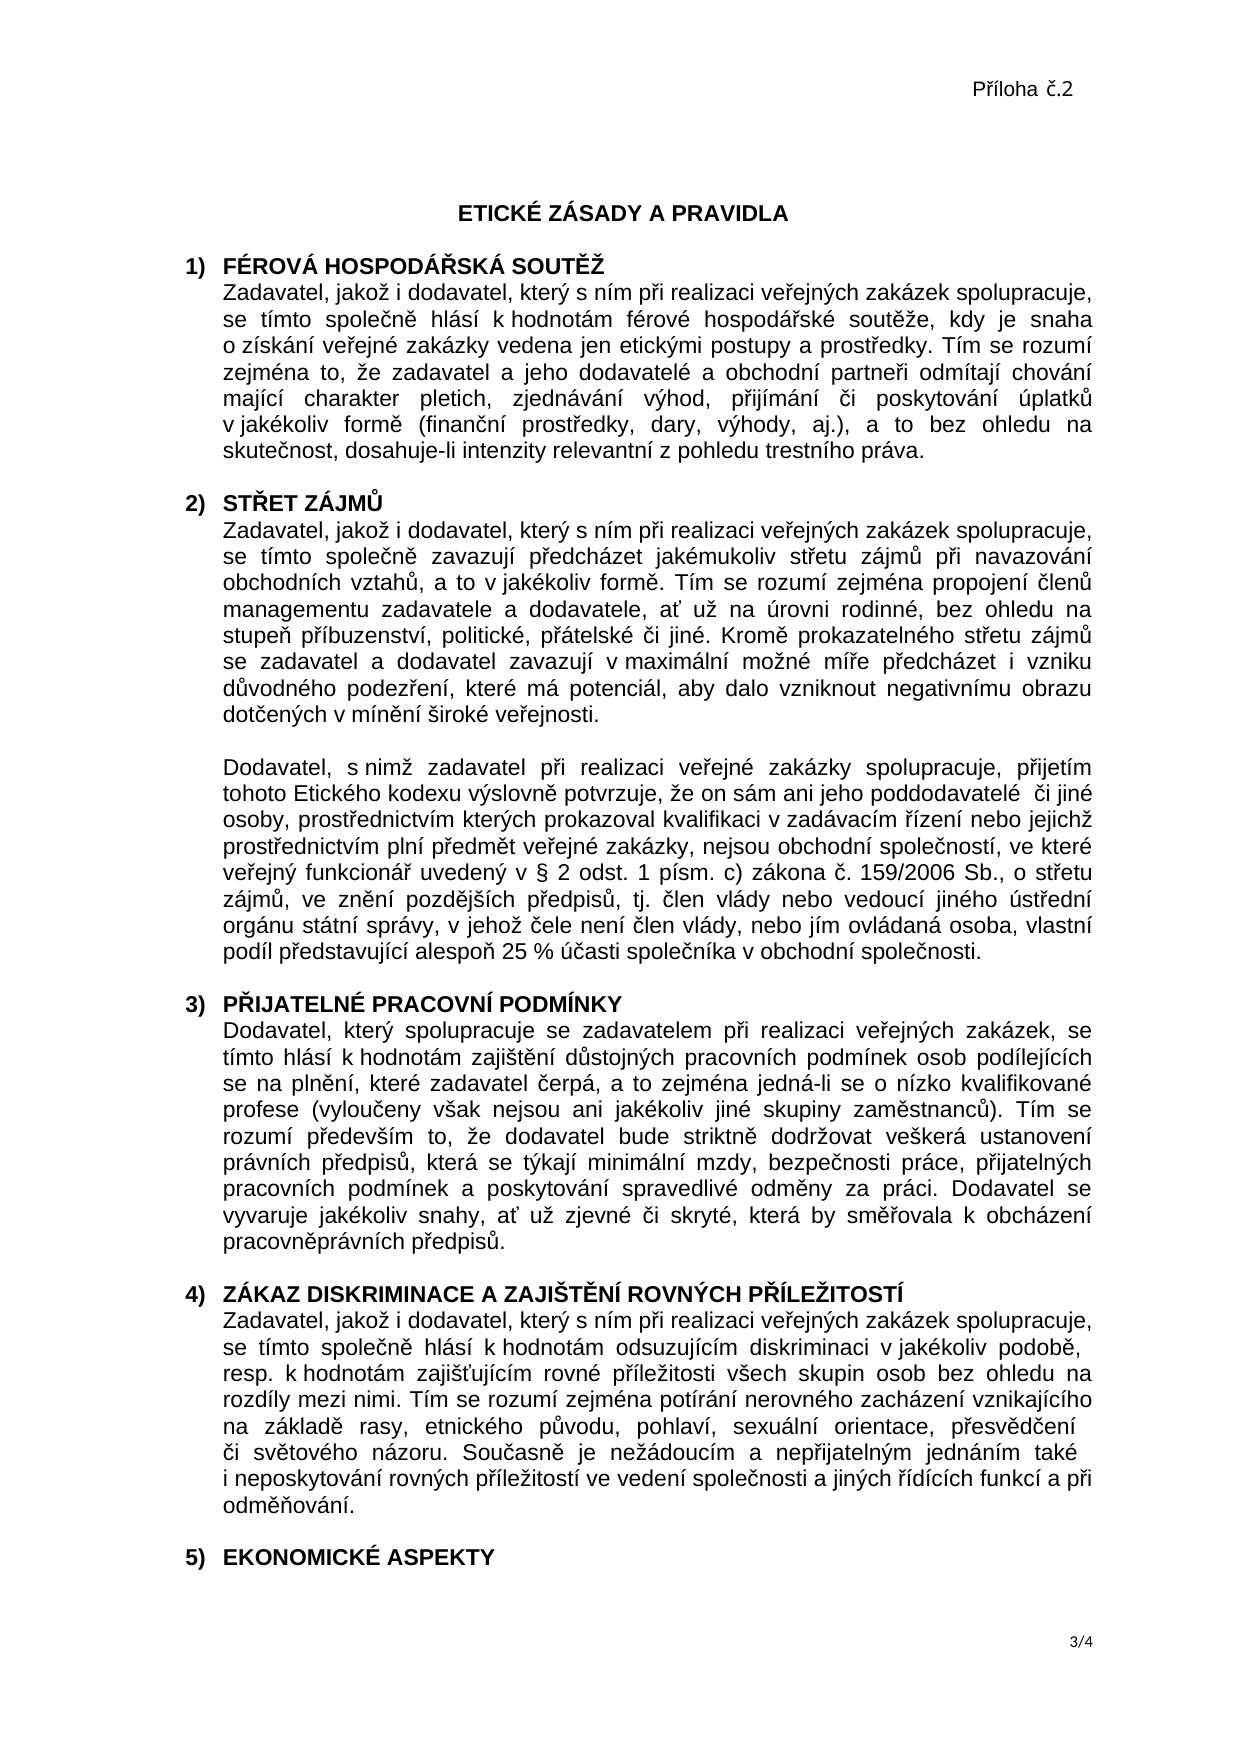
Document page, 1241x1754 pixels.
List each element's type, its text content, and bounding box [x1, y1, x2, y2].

list ZÁKAZ DISKRIMINACE A ZAJIŠTĚNÍ ROVNÝCH PŘÍLEŽITOSTÍ [185, 1281, 1093, 1307]
list STŘET ZÁJMŮ [185, 490, 1093, 517]
list Dodavatel, s nimž zadavatel při realizaci veřejné zakázky spolupracuje, přijetím tohoto Etického kodexu výslovně potvrzuje, že on sám ani jeho poddodavatelé či jiné osoby, prostřednictvím kterých prokazoval kvalifikaci v zadávacím řízení nebo jejichž prostřednictvím plní předmět veřejné zakázky, nejsou obchodní společností, ve které veřejný funkcionář uvedený v § 2 odst. 1 písm. c) zákona č. 159/2006 Sb., o střetu zájmů, ve znění pozdějších předpisů, tj. člen vlády nebo vedoucí jiného ústřední orgánu státní správy, v jehož čele není člen vlády, nebo jím ovládaná osoba, vlastní podíl představující alespoň 25 % účasti společníka v obchodní společnosti. [223, 754, 1093, 964]
list FÉROVÁ HOSPODÁŘSKÁ SOUTĚŽ [185, 253, 1093, 279]
text ETICKÉ ZÁSADY A PRAVIDLA [148, 200, 1093, 227]
list PŘIJATELNÉ PRACOVNÍ PODMÍNKY [185, 991, 1093, 1017]
list Zadavatel, jakož i dodavatel, který s ním při realizaci veřejných zakázek spolupracuje, se tímto společně hlásí k hodnotám férové hospodářské soutěže, kdy je snaha o získání veřejné zakázky vedena jen etickými postupy a prostředky. Tím se rozumí zejména to, že zadavatel a jeho dodavatelé a obchodní partneři odmítají chování mající charakter pletich, zjednávání výhod, přijímání či poskytování úplatků v jakékoliv formě (finanční prostředky, dary, výhody, aj.), a to bez ohledu na skutečnost, dosahuje-li intenzity relevantní z pohledu trestního práva. [223, 279, 1093, 464]
list Dodavatel, který spolupracuje se zadavatelem při realizaci veřejných zakázek, se tímto hlásí k hodnotám zajištění důstojných pracovních podmínek osob podílejících se na plnění, které zadavatel čerpá, a to zejména jedná-li se o nízko kvalifikované profese (vyloučeny však nejsou ani jakékoliv jiné skupiny zaměstnanců). Tím se rozumí především to, že dodavatel bude striktně dodržovat veškerá ustanovení právních předpisů, která se týkají minimální mzdy, bezpečnosti práce, přijatelných pracovních podmínek a poskytování spravedlivé odměny za práci. Dodavatel se vyvaruje jakékoliv snahy, ať už zjevné či skryté, která by směřovala k obcházení pracovněprávních předpisů. [223, 1017, 1093, 1254]
list Zadavatel, jakož i dodavatel, který s ním při realizaci veřejných zakázek spolupracuje, se tímto společně hlásí k hodnotám odsuzujícím diskriminaci v jakékoliv podobě, resp. k hodnotám zajišťujícím rovné příležitosti všech skupin osob bez ohledu na rozdíly mezi nimi. Tím se rozumí zejména potírání nerovného zacházení vznikajícího na základě rasy, etnického původu, pohlaví, sexuální orientace, přesvědčení či světového názoru. Současně je nežádoucím a nepřijatelným jednáním také i neposkytování rovných příležitostí ve vedení společnosti a jiných řídících funkcí a při odměňování. [223, 1307, 1093, 1518]
list EKONOMICKÉ ASPEKTY [185, 1544, 1093, 1571]
list Zadavatel, jakož i dodavatel, který s ním při realizaci veřejných zakázek spolupracuje, se tímto společně zavazují předcházet jakémukoliv střetu zájmů při navazování obchodních vztahů, a to v jakékoliv formě. Tím se rozumí zejména propojení členů managementu zadavatele a dodavatele, ať už na úrovni rodinné, bez ohledu na stupeň příbuzenství, politické, přátelské či jiné. Kromě prokazatelného střetu zájmů se zadavatel a dodavatel zavazují v maximální možné míře předcházet i vzniku důvodného podezření, které má potenciál, aby dalo vzniknout negativnímu obrazu dotčených v mínění široké veřejnosti. [223, 517, 1093, 727]
